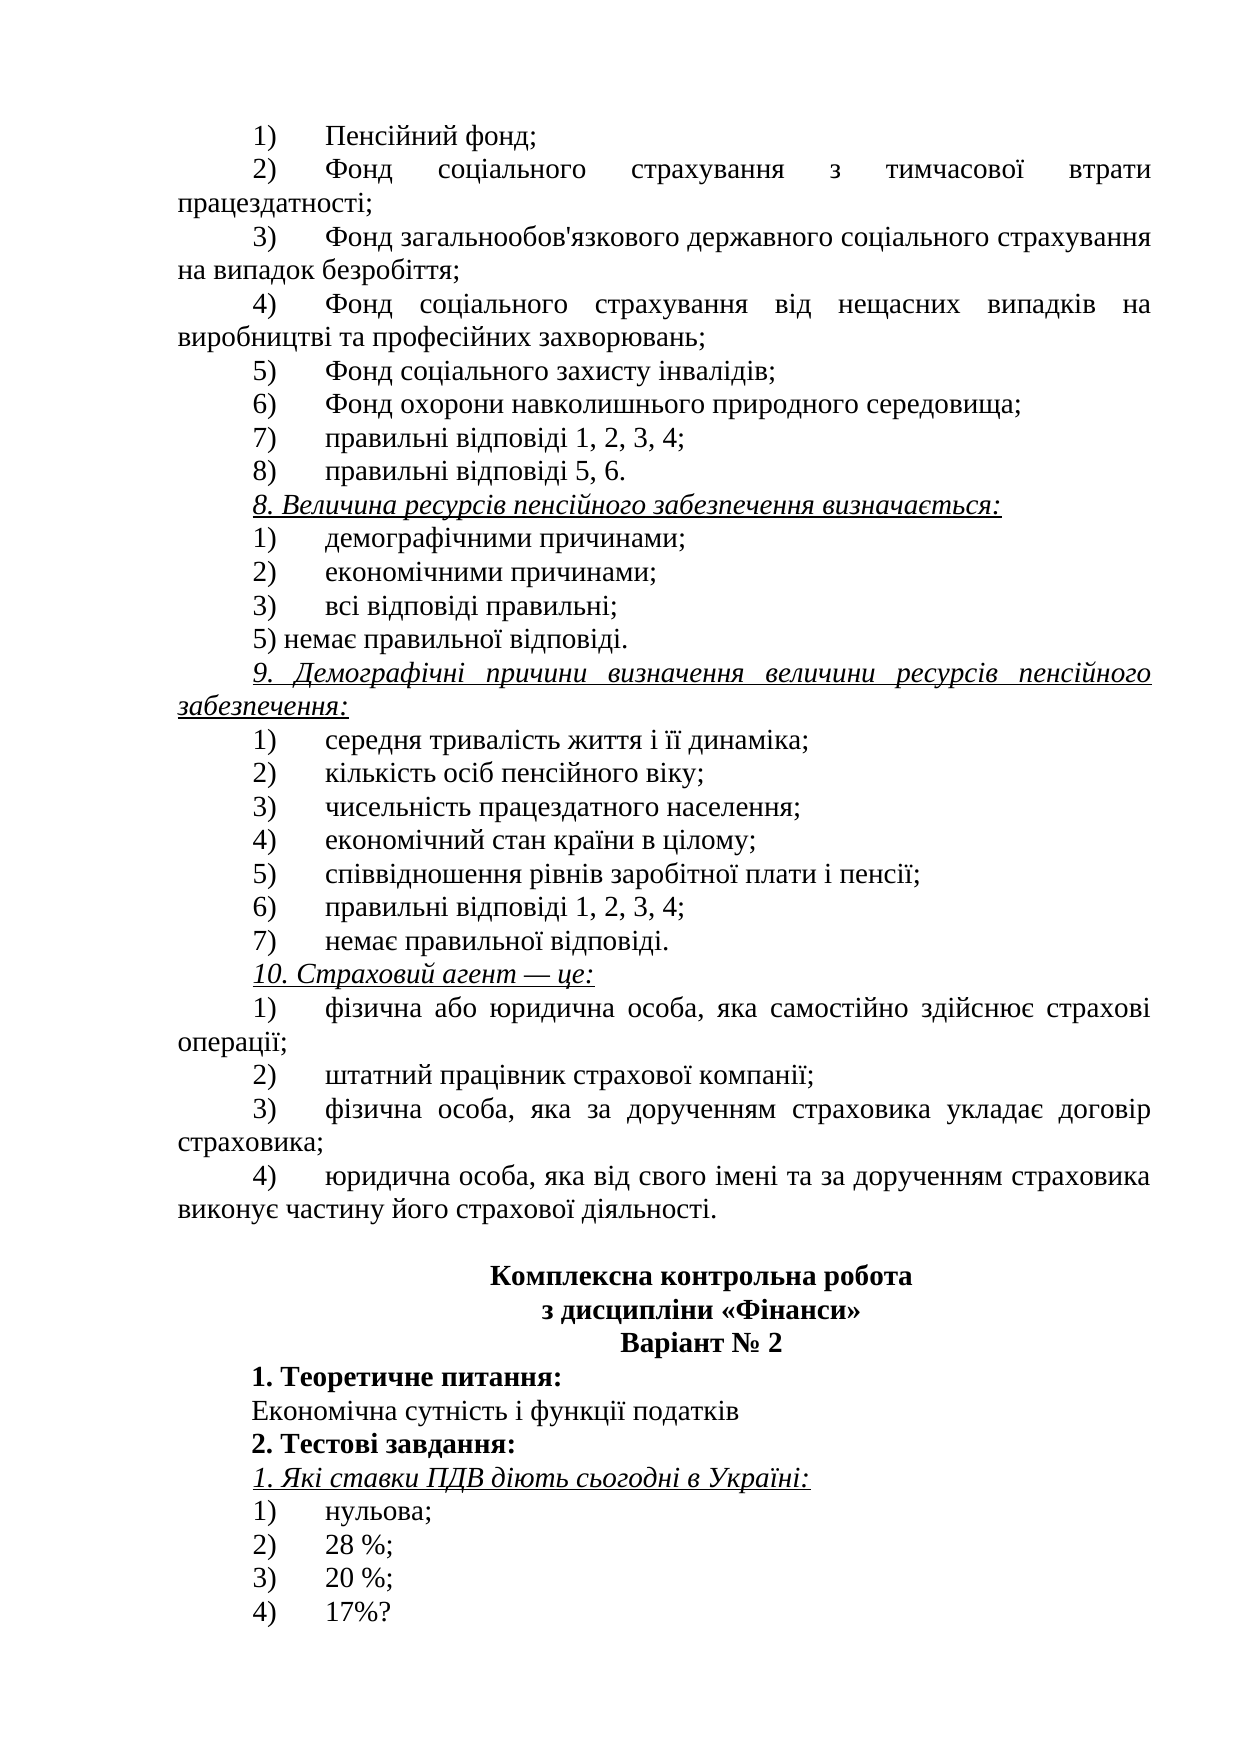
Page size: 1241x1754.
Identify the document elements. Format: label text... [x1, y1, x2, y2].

list чисельність працездатного населення; [177, 789, 1152, 822]
text 5) немає правильної відповіді. [177, 621, 1152, 655]
list демографічними причинами; [177, 521, 1152, 554]
list фізична або юридична особа, яка самостійно здійснює страхові операції; [177, 990, 1152, 1057]
list Фонд загальнообов'язкового державного соціального страхування на випадок безробіття; [177, 219, 1152, 286]
text 8. Величина ресурсів пенсійного забезпечення визначається: [177, 487, 1152, 521]
list правильні відповіді 1, 2, 3, 4; [177, 889, 1152, 923]
text 1. Теоретичне питання: [177, 1359, 1152, 1393]
list економічний стан країни в цілому; [177, 822, 1152, 856]
list середня тривалість життя і її динаміка; [177, 722, 1152, 755]
text Варіант № 2 [177, 1326, 1152, 1359]
list співвідношення рівнів заробітної плати і пенсії; [177, 856, 1152, 889]
list фізична особа, яка за дорученням страховика укладає договір страховика; [177, 1091, 1152, 1158]
text 2. Тестові завдання: [177, 1426, 1152, 1460]
list Фонд соціального захисту інвалідів; [177, 353, 1152, 386]
list економічними причинами; [177, 554, 1152, 588]
text 9. Демографічні причини визначення величини ресурсів пенсійного забезпечення: [177, 655, 1152, 722]
text Економічна сутність і функції податків [177, 1393, 1152, 1426]
list правильні відповіді 1, 2, 3, 4; [177, 420, 1152, 453]
list Фонд соціального страхування з тимчасової втрати працездатності; [177, 152, 1152, 219]
list правильні відповіді 5, 6. [177, 453, 1152, 487]
list всі відповіді правильні; [177, 588, 1152, 621]
text Комплексна контрольна робота [177, 1258, 1152, 1292]
list Фонд охорони навколишнього природного середовища; [177, 386, 1152, 420]
list нульова; [177, 1493, 1152, 1527]
list юридична особа, яка від свого імені та за дорученням страховика виконує частину його страхової діяльності. [177, 1158, 1152, 1225]
text з дисципліни «Фінанси» [177, 1292, 1152, 1326]
list немає правильної відповіді. [177, 923, 1152, 957]
list 17%? [177, 1594, 1152, 1627]
list кількість осіб пенсійного віку; [177, 755, 1152, 789]
list штатний працівник страхової компанії; [177, 1057, 1152, 1091]
text 1. Які ставки ПДВ діють сьогодні в Україні: [177, 1460, 1152, 1493]
list 28 %; [177, 1527, 1152, 1560]
list Пенсійний фонд; [177, 118, 1152, 152]
text 10. Страховий агент — це: [177, 957, 1152, 990]
list Фонд соціального страхування від нещасних випадків на виробництві та професійних захворювань; [177, 286, 1152, 353]
list 20 %; [177, 1560, 1152, 1594]
